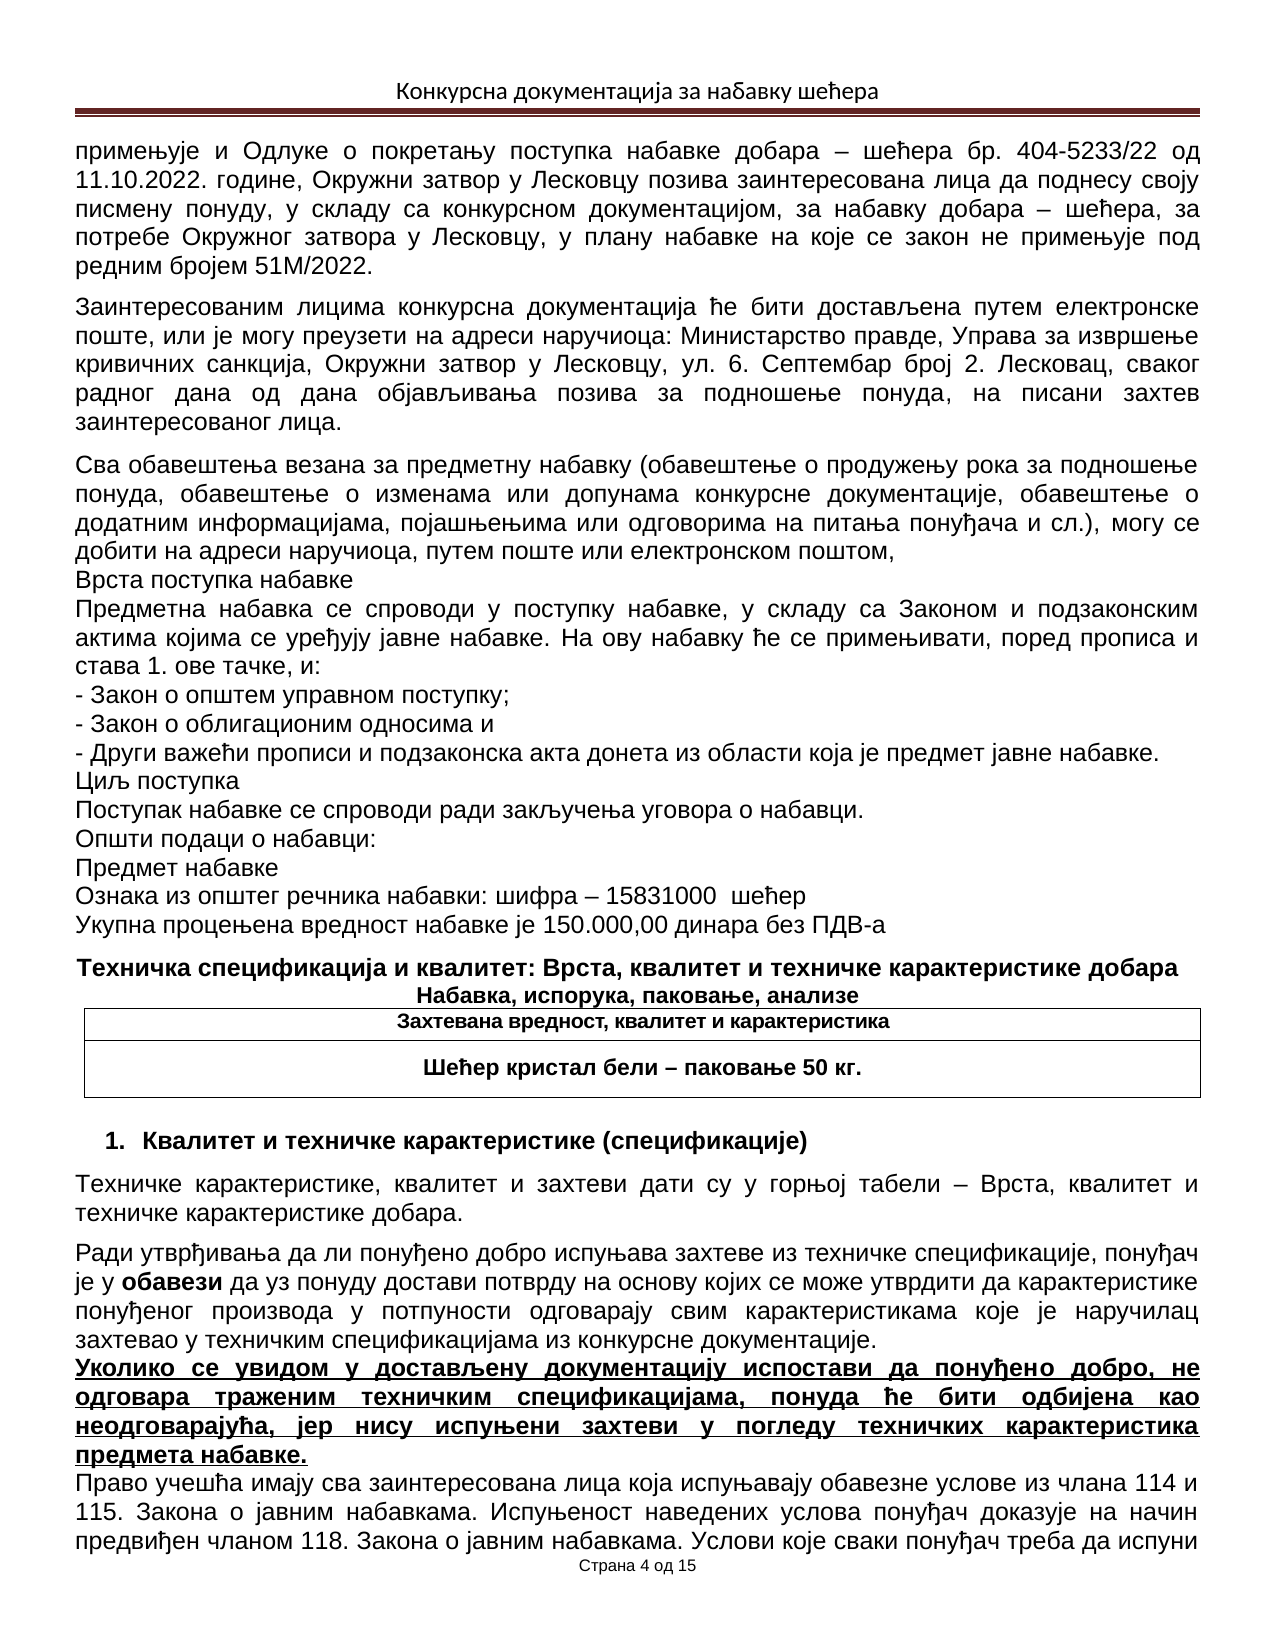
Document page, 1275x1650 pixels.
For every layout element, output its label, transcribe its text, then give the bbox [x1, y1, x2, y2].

text Уколико се увидом у достављену документацију испостави да понуђено добро, не одговара траженим техничким спецификацијама, понуда ће бити одбијена као неодговарајућа, јер нису испуњени захтеви у погледу техничких карактеристика предмета набавке. [75, 1408, 1200, 1436]
text Општи подаци о набавци: [75, 824, 1200, 852]
text Предметна набавка се спроводи у поступку набавке, у складу са Законом и подзаконским актима којима се уређују јавне набавке. На ову набавку ће се примењивати, поред прописа и става 1. ове тачке, и: [75, 594, 1200, 680]
text Уколико се увидом у достављену документацију испостави да понуђено добро, не одговара траженим техничким спецификацијама, понуда ће бити одбијена као неодговарајућа, јер нису испуњени захтеви у погледу техничких карактеристика предмета набавке. [75, 1380, 1200, 1407]
text - Закон о облигационим односима и [75, 709, 1200, 737]
text Уколико се увидом у достављену документацију испостави да понуђено добро, не одговара траженим техничким спецификацијама, понуда ће бити одбијена као неодговарајућа, јер нису испуњени захтеви у погледу техничких карактеристика предмета набавке. [75, 1437, 1200, 1468]
text Ради утврђивања да ли понуђено добро испуњава захтеве из техничке спецификације, понуђач је у обавези да уз понуду достави потврду на основу којих се може утврдити да карактеристике понуђеног производа у потпуности одговарају свим карактеристикама које је наручилац захтевао у техничким спецификацијама из конкурсне документације. [75, 1238, 1200, 1353]
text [75, 1468, 1200, 1554]
text Техничке карактеристике, квалитет и захтеви дати су у горњој табели – Врста, квалитет и техничке карактеристике добара. [75, 1169, 1200, 1226]
text Врста поступка набавке [75, 565, 1200, 594]
text Набавка, испорука, паковање, анализе [0, 982, 1275, 1008]
text Укупна процењена вредност набавке је 150.000,00 динара без ПДВ-а [75, 910, 1200, 939]
text - Други важећи прописи и подзаконска акта донета из области која је предмет јавне набавке. [75, 737, 1200, 766]
text - Закон о општем управном поступку; [75, 680, 1200, 709]
text Сва обавештења везана за предметну набавку (обавештење о продужењу рока за подношење понуда, обавештење о изменама или допунама конкурсне документације, обавештење о додатним информацијама, појашњењима или одговорима на питања понуђача и сл.), могу се добити на адреси наручиоца, путем поште или електронском поштом, [75, 450, 1200, 565]
text Циљ поступка [75, 766, 1200, 795]
text Предмет набавке [75, 852, 1200, 881]
text Техничка спецификација и квалитет: Врста, квалитет и техничке карактеристике добара [0, 953, 1275, 982]
list Квалитет и техничке карактеристике (спецификације) [104, 1126, 1200, 1154]
text Уколико се увидом у достављену документацију испостави да понуђено добро, не одговара траженим техничким спецификацијама, понуда ће бити одбијена као неодговарајућа, јер нису испуњени захтеви у погледу техничких карактеристика предмета набавке. [75, 1353, 1200, 1378]
table_header Захтевана вредност, квалитет и карактеристика [85, 1009, 1200, 1040]
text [75, 136, 1200, 280]
table_cell Шећер кристал бели – паковање 50 кг. [85, 1041, 1200, 1096]
text Заинтересованим лицима конкурсна документација ће бити достављена путем електронске поште, или је могу преузети на адреси наручиоца: Министарство правде, Управа за извршење кривичних санкција, Окружни затвор у Лесковцу, ул. 6. Септембар број 2. Лесковац, сваког радног дана од дана објављивања позива за подношење понуда, на писани захтев заинтересованог лица. [75, 292, 1200, 436]
text Ознака из општег речника набавки: шифра – 15831000 шећер [75, 881, 1200, 910]
text Поступак набавке се спроводи ради закључења уговора о набавци. [75, 795, 1200, 824]
